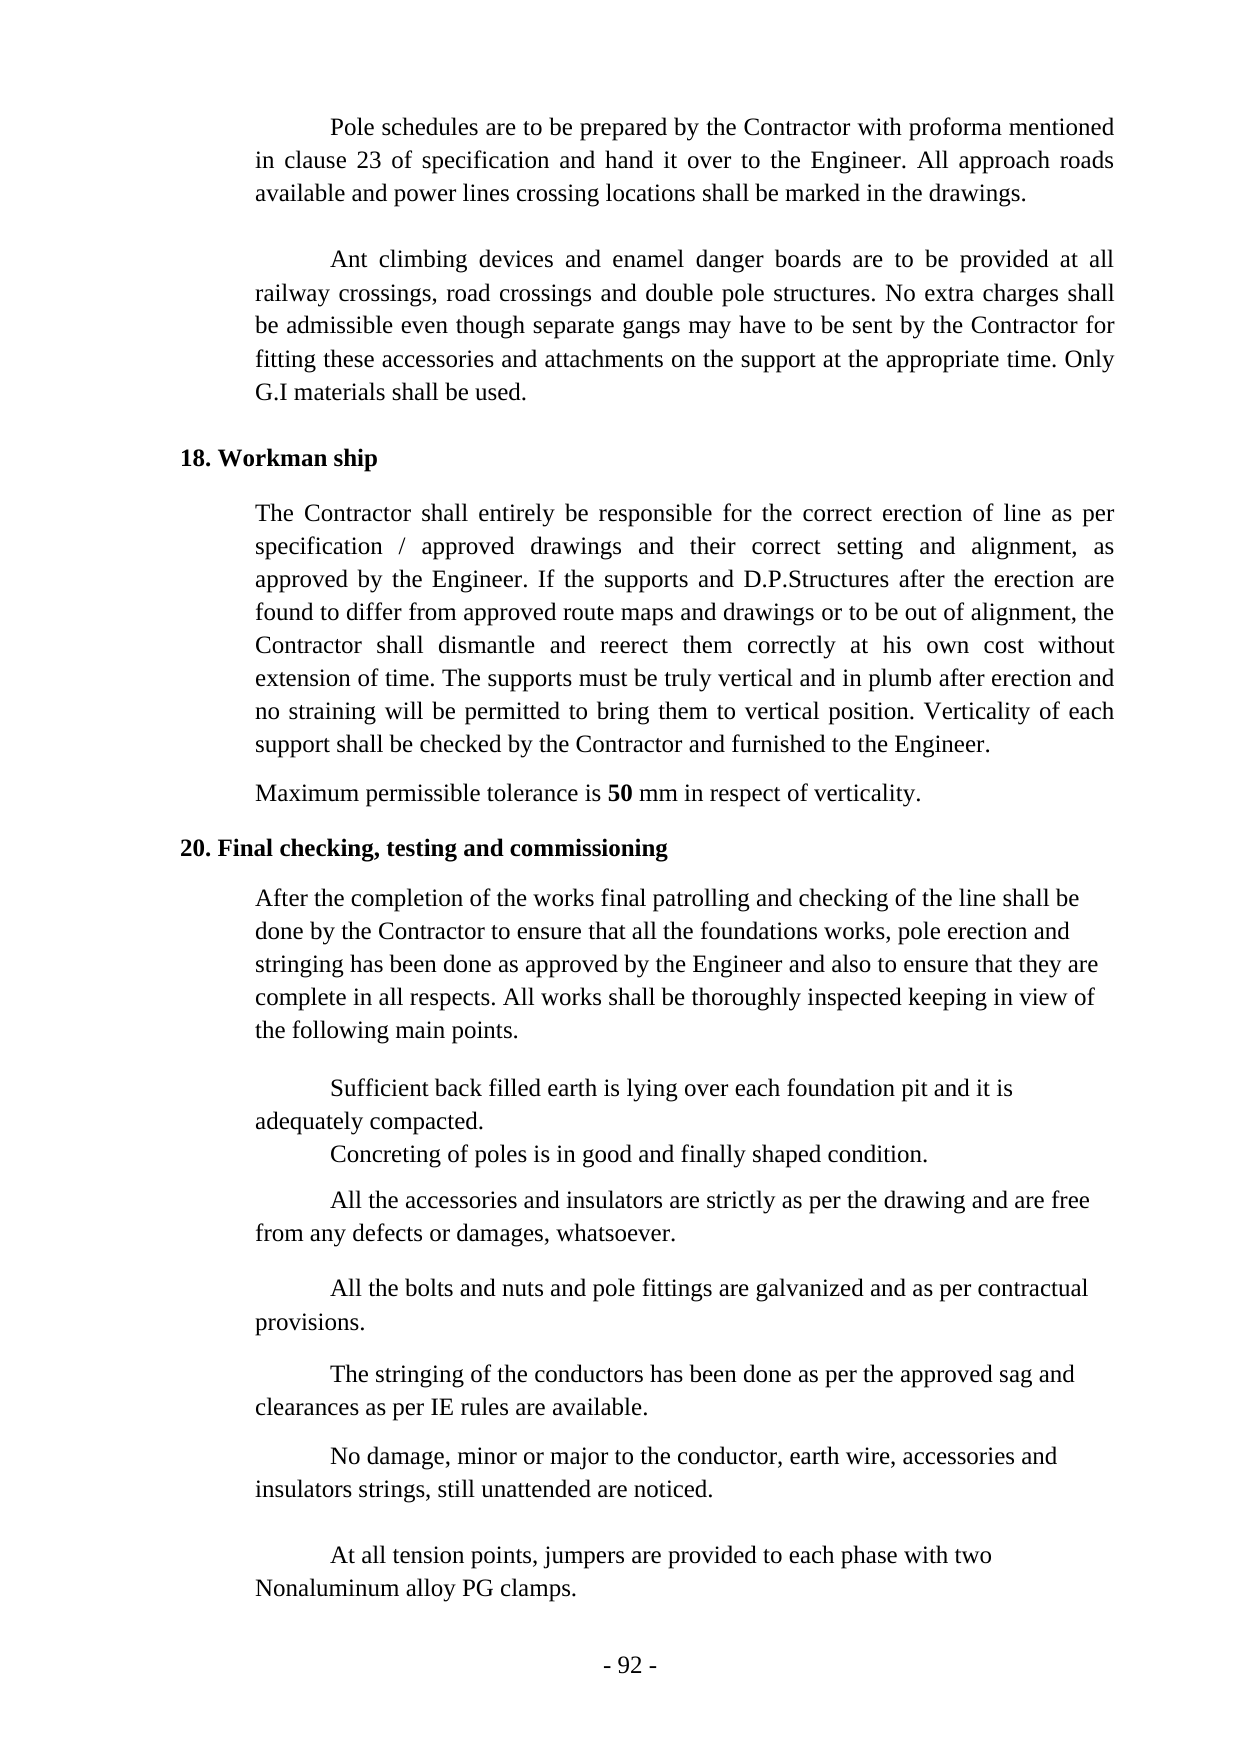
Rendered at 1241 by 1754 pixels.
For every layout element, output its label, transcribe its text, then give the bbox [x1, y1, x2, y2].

text All the accessories and insulators are strictly as per the drawing and are free from any defects or damages, whatsoever. [255, 1186, 1115, 1247]
text The Contractor shall entirely be responsible for the correct erection of line as per specification / approved drawings and their correct setting and alignment, as approved by the Engineer. If the supports and D.P.Structures after the erection are found to differ from approved route maps and drawings or to be out of alignment, the Contractor shall dismantle and reerect them correctly at his own cost without extension of time. The supports must be truly vertical and in plumb after erection and no straining will be permitted to bring them to vertical position. Verticality of each support shall be checked by the Contractor and furnished to the Engineer. [255, 498, 1115, 758]
text Ant climbing devices and enamel danger boards are to be provided at all railway crossings, road crossings and double pole structures. No extra charges shall be admissible even though separate gangs may have to be sent by the Contractor for fitting these accessories and attachments on the support at the appropriate time. Only G.I materials shall be used. [255, 244, 1115, 405]
text After the completion of the works final patrolling and checking of the line shall be done by the Contractor to ensure that all the foundations works, pole erection and stringing has been done as approved by the Engineer and also to ensure that they are complete in all respects. All works shall be thoroughly inspected keeping in view of the following main points. [255, 883, 1115, 1044]
text No damage, minor or major to the conductor, earth wire, accessories and insulators strings, still unattended are noticed. [255, 1441, 1115, 1503]
text Maximum permissible tolerance is 50 mm in respect of verticality. [255, 778, 1115, 807]
text The stringing of the conductors has been done as per the approved sag and clearances as per IE rules are available. [255, 1359, 1115, 1421]
text 20. Final checking, testing and commissioning [180, 833, 1115, 862]
text Concreting of poles is in good and finally shaped condition. [180, 1139, 1115, 1167]
text Pole schedules are to be prepared by the Contractor with proforma mentioned in clause 23 of specification and hand it over to the Engineer. All approach roads available and power lines crossing locations shall be marked in the drawings. [255, 112, 1115, 207]
text Sufficient back filled earth is lying over each foundation pit and it is adequately compacted. [255, 1073, 1115, 1134]
text At all tension points, jumpers are provided to each phase with two Nonaluminum alloy PG clamps. [255, 1540, 1115, 1602]
text All the bolts and nuts and pole fittings are galvanized and as per contractual provisions. [255, 1273, 1115, 1335]
list Workman ship [180, 443, 1115, 471]
